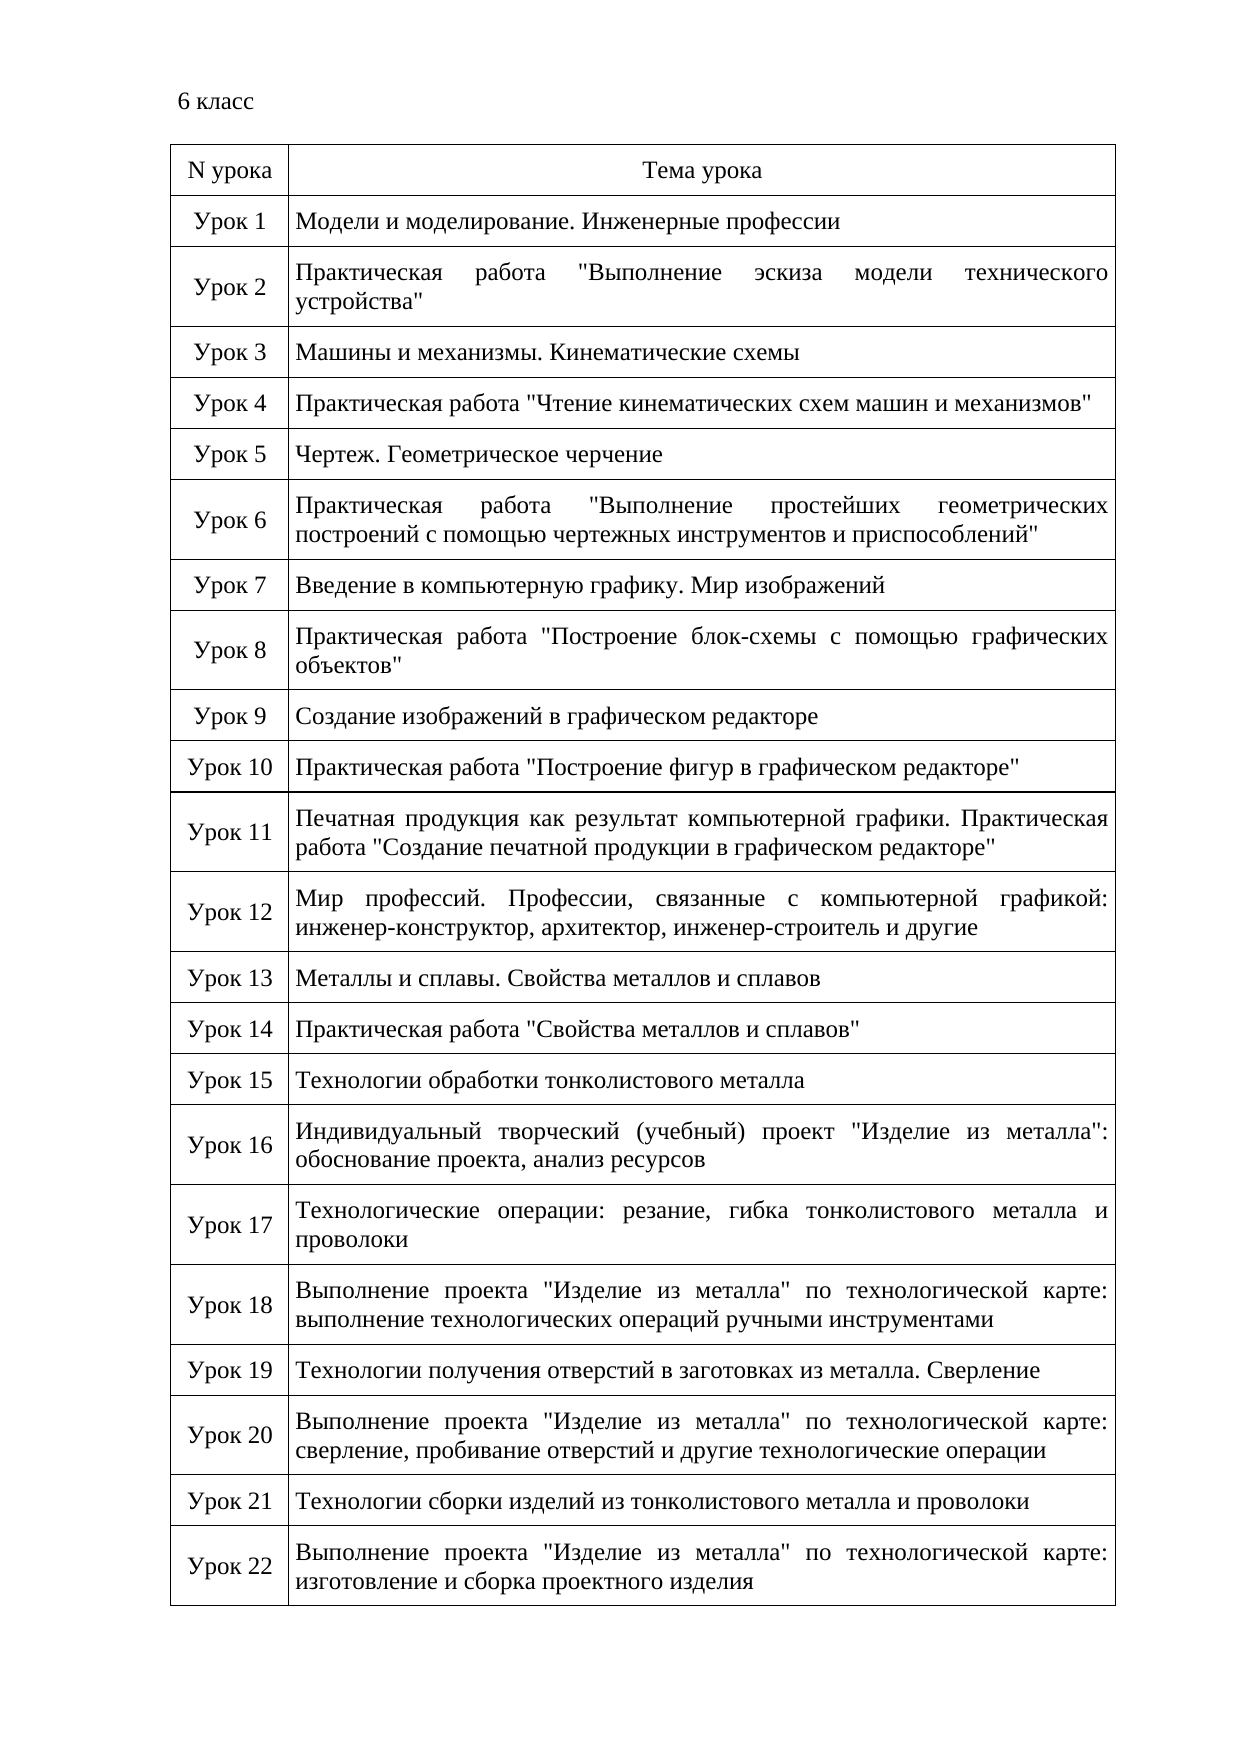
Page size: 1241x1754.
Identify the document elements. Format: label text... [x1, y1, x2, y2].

table_cell Урок 8 [171, 611, 288, 689]
text 6 класс [177, 86, 1152, 115]
table_cell Практическая работа "Построение фигур в графическом редакторе" [289, 741, 1115, 791]
table_cell Технологические операции: резание, гибка тонколистового металла и проволоки [289, 1185, 1115, 1264]
table_cell Урок 14 [171, 1003, 288, 1053]
table_cell Урок 20 [171, 1396, 288, 1474]
table_cell Урок 19 [171, 1345, 288, 1394]
table_cell Урок 15 [171, 1054, 288, 1104]
table_cell Урок 4 [171, 378, 288, 428]
table_cell Урок 16 [171, 1105, 288, 1184]
table_cell Технологии обработки тонколистового металла [289, 1054, 1115, 1104]
table_cell Урок 3 [171, 327, 288, 377]
table_cell Урок 5 [171, 429, 288, 479]
table_cell Практическая работа "Чтение кинематических схем машин и механизмов" [289, 378, 1115, 428]
table_cell Урок 12 [171, 872, 288, 951]
table_cell Печатная продукция как результат компьютерной графики. Практическая работа "Создание печатной продукции в графическом редакторе" [289, 793, 1115, 871]
table_cell Урок 22 [171, 1526, 288, 1605]
table_header N урока [171, 145, 288, 195]
table_cell Урок 13 [171, 952, 288, 1002]
table_cell Урок 6 [171, 480, 288, 558]
table_cell Создание изображений в графическом редакторе [289, 690, 1115, 740]
table_cell Выполнение проекта "Изделие из металла" по технологической карте: выполнение технологических операций ручными инструментами [289, 1265, 1115, 1343]
table_cell Модели и моделирование. Инженерные профессии [289, 196, 1115, 246]
table_cell Урок 7 [171, 560, 288, 609]
table_cell Металлы и сплавы. Свойства металлов и сплавов [289, 952, 1115, 1002]
table_cell Практическая работа "Выполнение простейших геометрических построений с помощью чертежных инструментов и приспособлений" [289, 480, 1115, 558]
table_cell Практическая работа "Выполнение эскиза модели технического устройства" [289, 247, 1115, 326]
table_cell Урок 11 [171, 793, 288, 871]
table_header Тема урока [289, 145, 1115, 195]
table_cell Урок 17 [171, 1185, 288, 1264]
table_cell Чертеж. Геометрическое черчение [289, 429, 1115, 479]
table_cell Практическая работа "Построение блок-схемы с помощью графических объектов" [289, 611, 1115, 689]
table_cell Практическая работа "Свойства металлов и сплавов" [289, 1003, 1115, 1053]
table_cell Введение в компьютерную графику. Мир изображений [289, 560, 1115, 609]
table_cell Урок 21 [171, 1475, 288, 1525]
table_cell Урок 2 [171, 247, 288, 326]
table_cell Выполнение проекта "Изделие из металла" по технологической карте: сверление, пробивание отверстий и другие технологические операции [289, 1396, 1115, 1474]
table_cell Машины и механизмы. Кинематические схемы [289, 327, 1115, 377]
table_cell Технологии получения отверстий в заготовках из металла. Сверление [289, 1345, 1115, 1394]
table_cell Урок 10 [171, 741, 288, 791]
table_cell Выполнение проекта "Изделие из металла" по технологической карте: изготовление и сборка проектного изделия [289, 1526, 1115, 1605]
table_cell Мир профессий. Профессии, связанные с компьютерной графикой: инженер-конструктор, архитектор, инженер-строитель и другие [289, 872, 1115, 951]
table_cell Урок 18 [171, 1265, 288, 1343]
table_cell Урок 1 [171, 196, 288, 246]
table_cell Индивидуальный творческий (учебный) проект "Изделие из металла": обоснование проекта, анализ ресурсов [289, 1105, 1115, 1184]
table_cell Урок 9 [171, 690, 288, 740]
table_cell Технологии сборки изделий из тонколистового металла и проволоки [289, 1475, 1115, 1525]
